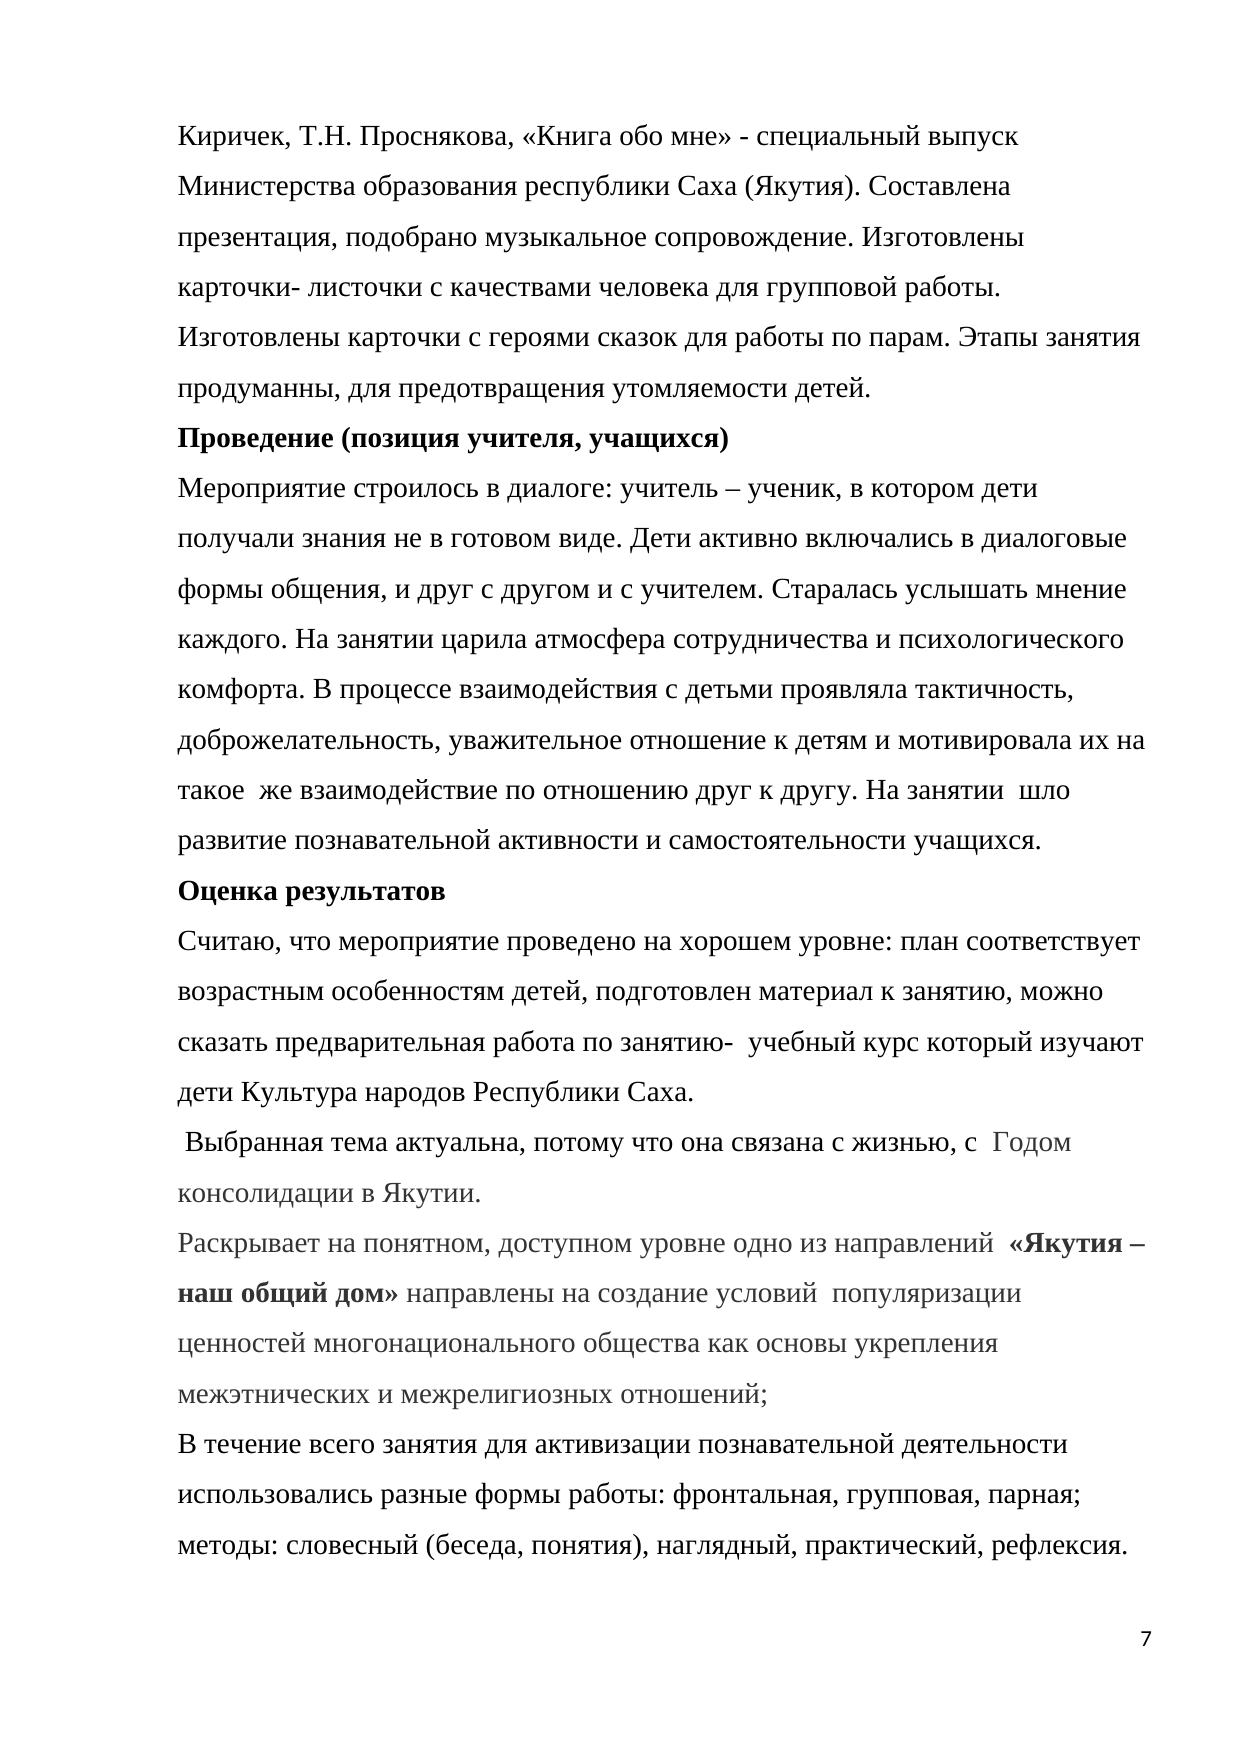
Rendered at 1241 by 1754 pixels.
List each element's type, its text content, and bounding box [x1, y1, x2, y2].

text Проведение (позиция учителя, учащихся) [177, 420, 1152, 453]
text Мероприятие строилось в диалоге: учитель – ученик, в котором дети получали знания не в готовом виде. Дети активно включались в диалоговые формы общения, и друг с другом и с учителем. Старалась услышать мнение каждого. На занятии царила атмосфера сотрудничества и психологического комфорта. В процессе взаимодействия с детьми проявляла тактичность, доброжелательность, уважительное отношение к детям и мотивировала их на такое же взаимодействие по отношению друг к другу. На занятии шло развитие познавательной активности и самостоятельности учащихся. [177, 470, 1152, 856]
text Раскрывает на понятном, доступном уровне одно из направлений «Якутия – наш общий дом» направлены на создание условий популяризации ценностей многонационального общества как основы укрепления межэтнических и межрелигиозных отношений; [177, 1225, 1152, 1409]
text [177, 1426, 1152, 1560]
text Выбранная тема актуальна, потому что она связана с жизнью, с Годом консолидации в Якутии. [177, 1124, 1152, 1208]
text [177, 118, 1152, 403]
text Считаю, что мероприятие проведено на хорошем уровне: план соответствует возрастным особенностям детей, подготовлен материал к занятию, можно сказать предварительная работа по занятию- учебный курс который изучают дети Культура народов Республики Саха. [177, 923, 1152, 1108]
text Оценка результатов [177, 873, 1152, 906]
